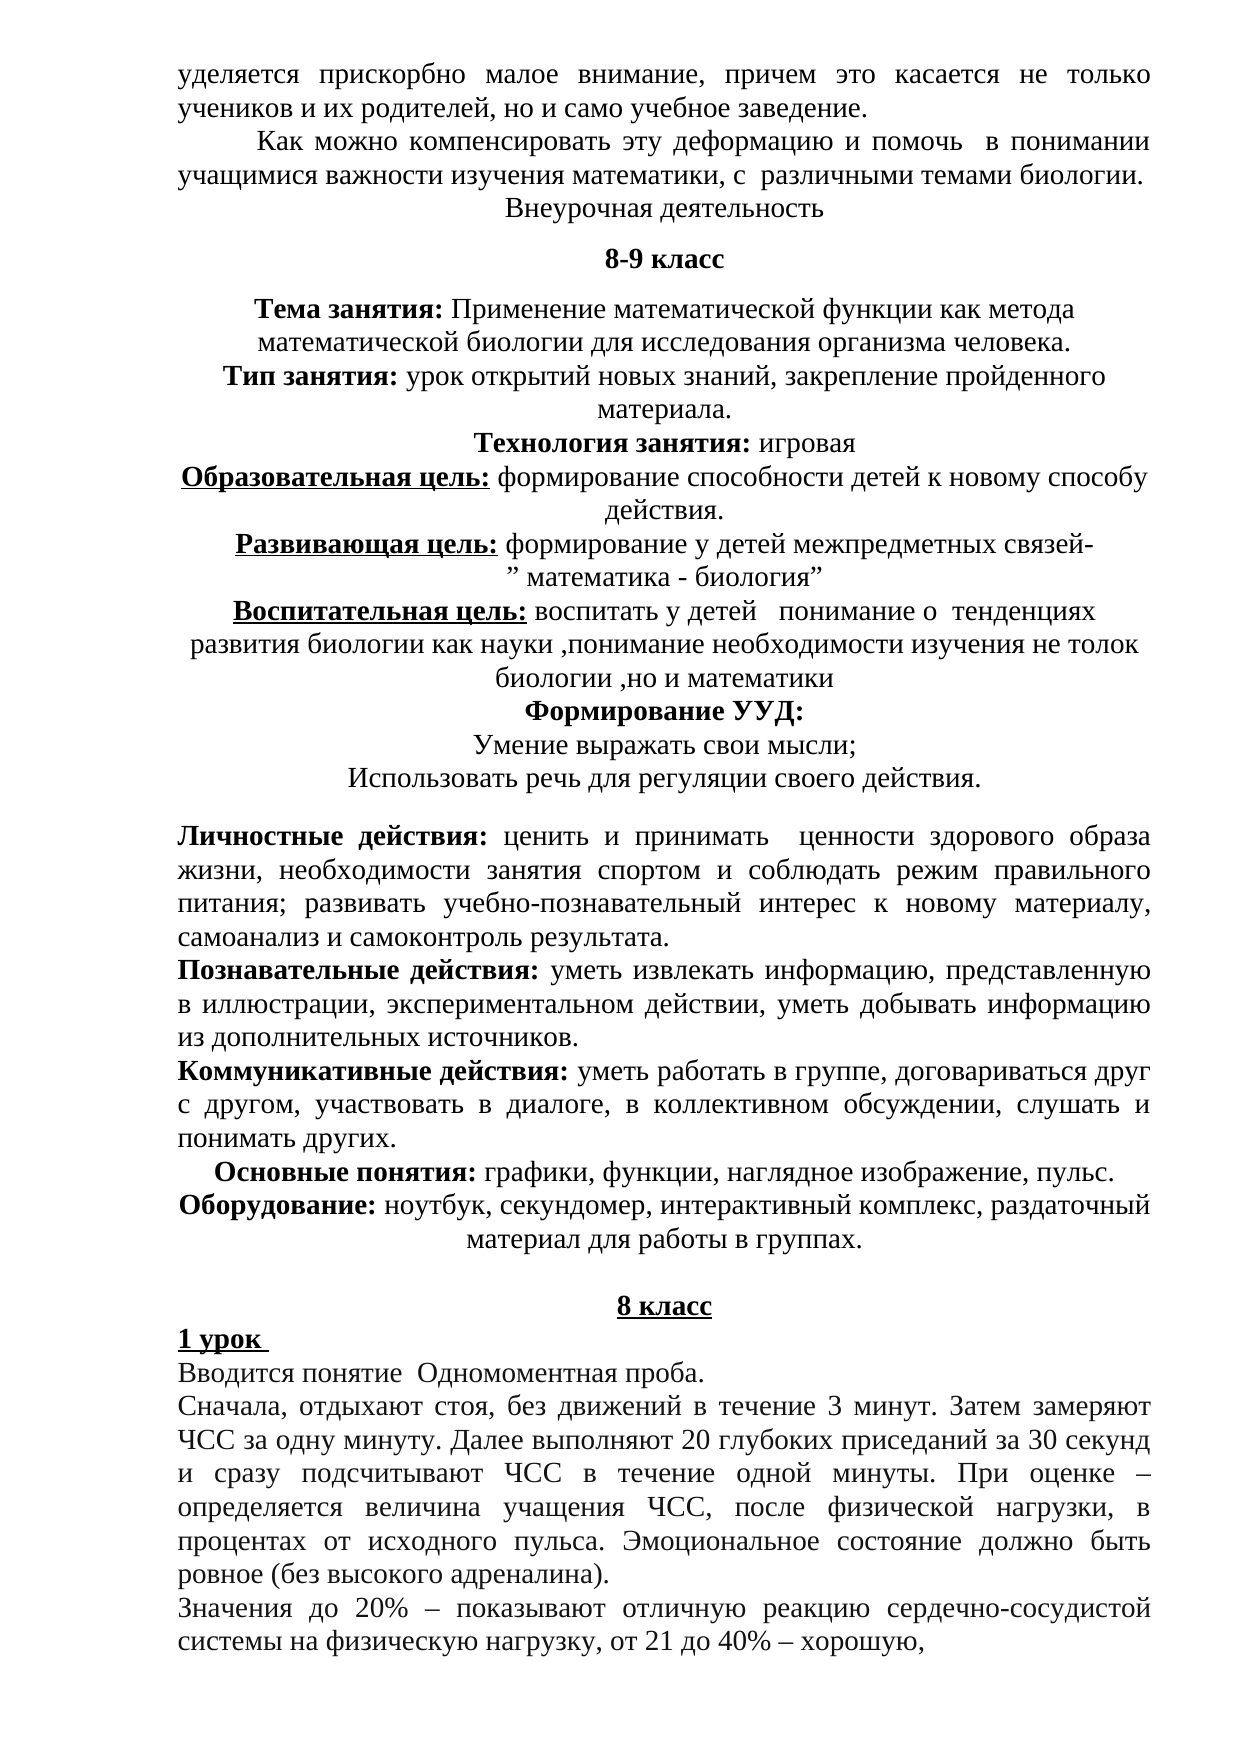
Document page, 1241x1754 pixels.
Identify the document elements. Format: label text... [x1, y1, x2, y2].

text Значения до 20% – показывают отличную реакцию сердечно-сосудистой системы на физическую нагрузку, от 21 до 40% – хорошую, [177, 1590, 1152, 1657]
text Тема занятия: Применение математической функции как метода математической биологии для исследования организма человека. [177, 291, 1152, 358]
text Использовать речь для регуляции своего действия. [177, 761, 1152, 794]
text Умение выражать свои мысли; [177, 727, 1152, 761]
text Коммуникативные действия: уметь работать в группе, договариваться друг с другом, участвовать в диалоге, в коллективном обсуждении, слушать и понимать других. [177, 1053, 1152, 1154]
text 8 класс [177, 1254, 1152, 1321]
text Личностные действия: ценить и принимать ценности здорового образа жизни, необходимости занятия спортом и соблюдать режим правильного питания; развивать учебно-познавательный интерес к новому материалу, самоанализ и самоконтроль результата. [177, 818, 1152, 952]
text Тип занятия: урок открытий новых знаний, закрепление пройденного материала. [177, 358, 1152, 425]
text 1 урок [177, 1321, 1152, 1355]
text Оборудование: ноутбук, секундомер, интерактивный комплекс, раздаточный материал для работы в группах. [177, 1187, 1152, 1254]
text Познавательные действия: уметь извлекать информацию, представленную в иллюстрации, экспериментальном действии, уметь добывать информацию из дополнительных источников. [177, 952, 1152, 1053]
text Как можно компенсировать эту деформацию и помочь в понимании учащимися важности изучения математики, с различными темами биологии. [177, 123, 1152, 190]
text Сначала, отдыхают стоя, без движений в течение 3 минут. Затем замеряют ЧСС за одну минуту. Далее выполняют 20 глубоких приседаний за 30 секунд и сразу подсчитывают ЧСС в течение одной минуты. При оценке – определяется величина учащения ЧСС, после физической нагрузки, в процентах от исходного пульса. Эмоциональное состояние должно быть ровное (без высокого адреналина). [177, 1388, 1152, 1590]
text Внеурочная деятельность [177, 190, 1152, 224]
text ” математика - биология” [177, 559, 1152, 593]
text 8-9 класс [177, 241, 1152, 274]
text Вводится понятие Одномоментная проба. [177, 1355, 1152, 1388]
text Формирование УУД: [177, 693, 1152, 727]
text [177, 56, 1152, 123]
text Воспитательная цель: воспитать у детей понимание о тенденциях развития биологии как науки ,понимание необходимости изучения не толок биологии ,но и математики [177, 593, 1152, 693]
text Развивающая цель: формирование у детей межпредметных связей- [177, 526, 1152, 559]
text Основные понятия: графики, функции, наглядное изображение, пульс. [177, 1154, 1152, 1187]
text Образовательная цель: формирование способности детей к новому способу действия. [177, 459, 1152, 526]
text Технология занятия: игровая [177, 425, 1152, 459]
